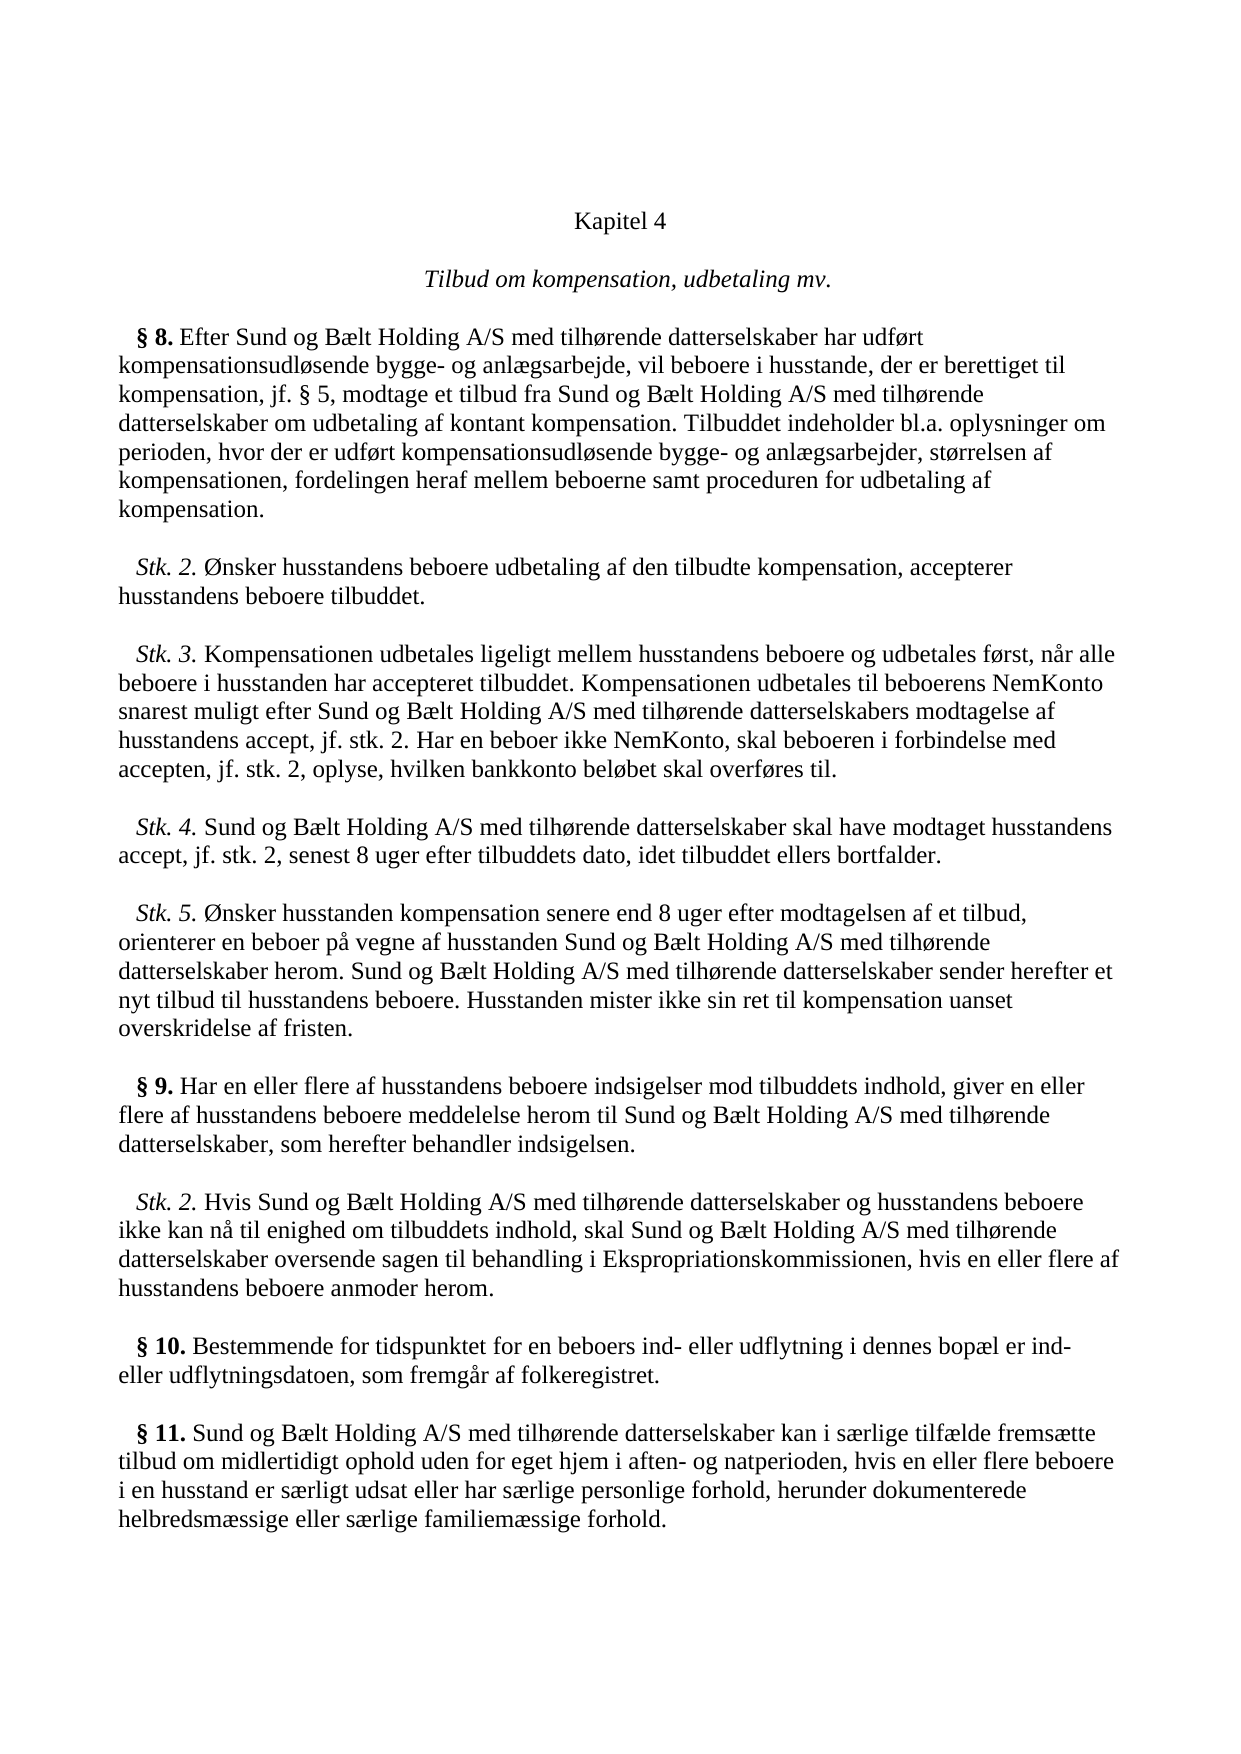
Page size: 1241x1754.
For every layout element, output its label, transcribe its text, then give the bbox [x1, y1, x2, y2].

text § 11. Sund og Bælt Holding A/S med tilhørende datterselskaber kan i særlige tilfælde fremsætte tilbud om midlertidigt ophold uden for eget hjem i aften- og natperioden, hvis en eller flere beboere i en husstand er særligt udsat eller har særlige personlige forhold, herunder dokumenterede helbredsmæssige eller særlige familiemæssige forhold. [118, 1418, 1122, 1533]
text § 9. Har en eller flere af husstandens beboere indsigelser mod tilbuddets indhold, giver en eller flere af husstandens beboere meddelelse herom til Sund og Bælt Holding A/S med tilhørende datterselskaber, som herefter behandler indsigelsen. [118, 1071, 1122, 1158]
text § 8. Efter Sund og Bælt Holding A/S med tilhørende datterselskaber har udført kompensationsudløsende bygge- og anlægsarbejde, vil beboere i husstande, der er berettiget til kompensation, jf. § 5, modtage et tilbud fra Sund og Bælt Holding A/S med tilhørende datterselskaber om udbetaling af kontant kompensation. Tilbuddet indeholder bl.a. oplysninger om perioden, hvor der er udført kompensationsudløsende bygge- og anlægsarbejder, størrelsen af kompensationen, fordelingen heraf mellem beboerne samt proceduren for udbetaling af kompensation. [118, 322, 1122, 523]
text Stk. 5. Ønsker husstanden kompensation senere end 8 uger efter modtagelsen af et tilbud, orienterer en beboer på vegne af husstanden Sund og Bælt Holding A/S med tilhørende datterselskaber herom. Sund og Bælt Holding A/S med tilhørende datterselskaber sender herefter et nyt tilbud til husstandens beboere. Husstanden mister ikke sin ret til kompensation uanset overskridelse af fristen. [118, 898, 1122, 1042]
text Stk. 4. Sund og Bælt Holding A/S med tilhørende datterselskaber skal have modtaget husstandens accept, jf. stk. 2, senest 8 uger efter tilbuddets dato, idet tilbuddet ellers bortfalder. [118, 812, 1122, 869]
text Tilbud om kompensation, udbetaling mv. [118, 264, 1122, 293]
text Kapitel 4 [118, 177, 1122, 235]
text Stk. 2. Ønsker husstandens beboere udbetaling af den tilbudte kompensation, accepterer husstandens beboere tilbuddet. [118, 552, 1122, 610]
text Stk. 3. Kompensationen udbetales ligeligt mellem husstandens beboere og udbetales først, når alle beboere i husstanden har accepteret tilbuddet. Kompensationen udbetales til beboerens NemKonto snarest muligt efter Sund og Bælt Holding A/S med tilhørende datterselskabers modtagelse af husstandens accept, jf. stk. 2. Har en beboer ikke NemKonto, skal beboeren i forbindelse med accepten, jf. stk. 2, oplyse, hvilken bankkonto beløbet skal overføres til. [118, 639, 1122, 783]
text Stk. 2. Hvis Sund og Bælt Holding A/S med tilhørende datterselskaber og husstandens beboere ikke kan nå til enighed om tilbuddets indhold, skal Sund og Bælt Holding A/S med tilhørende datterselskaber oversende sagen til behandling i Ekspropriationskommissionen, hvis en eller flere af husstandens beboere anmoder herom. [118, 1187, 1122, 1302]
text § 10. Bestemmende for tidspunktet for en beboers ind- eller udflytning i dennes bopæl er ind- eller udflytningsdatoen, som fremgår af folkeregistret. [118, 1331, 1122, 1388]
